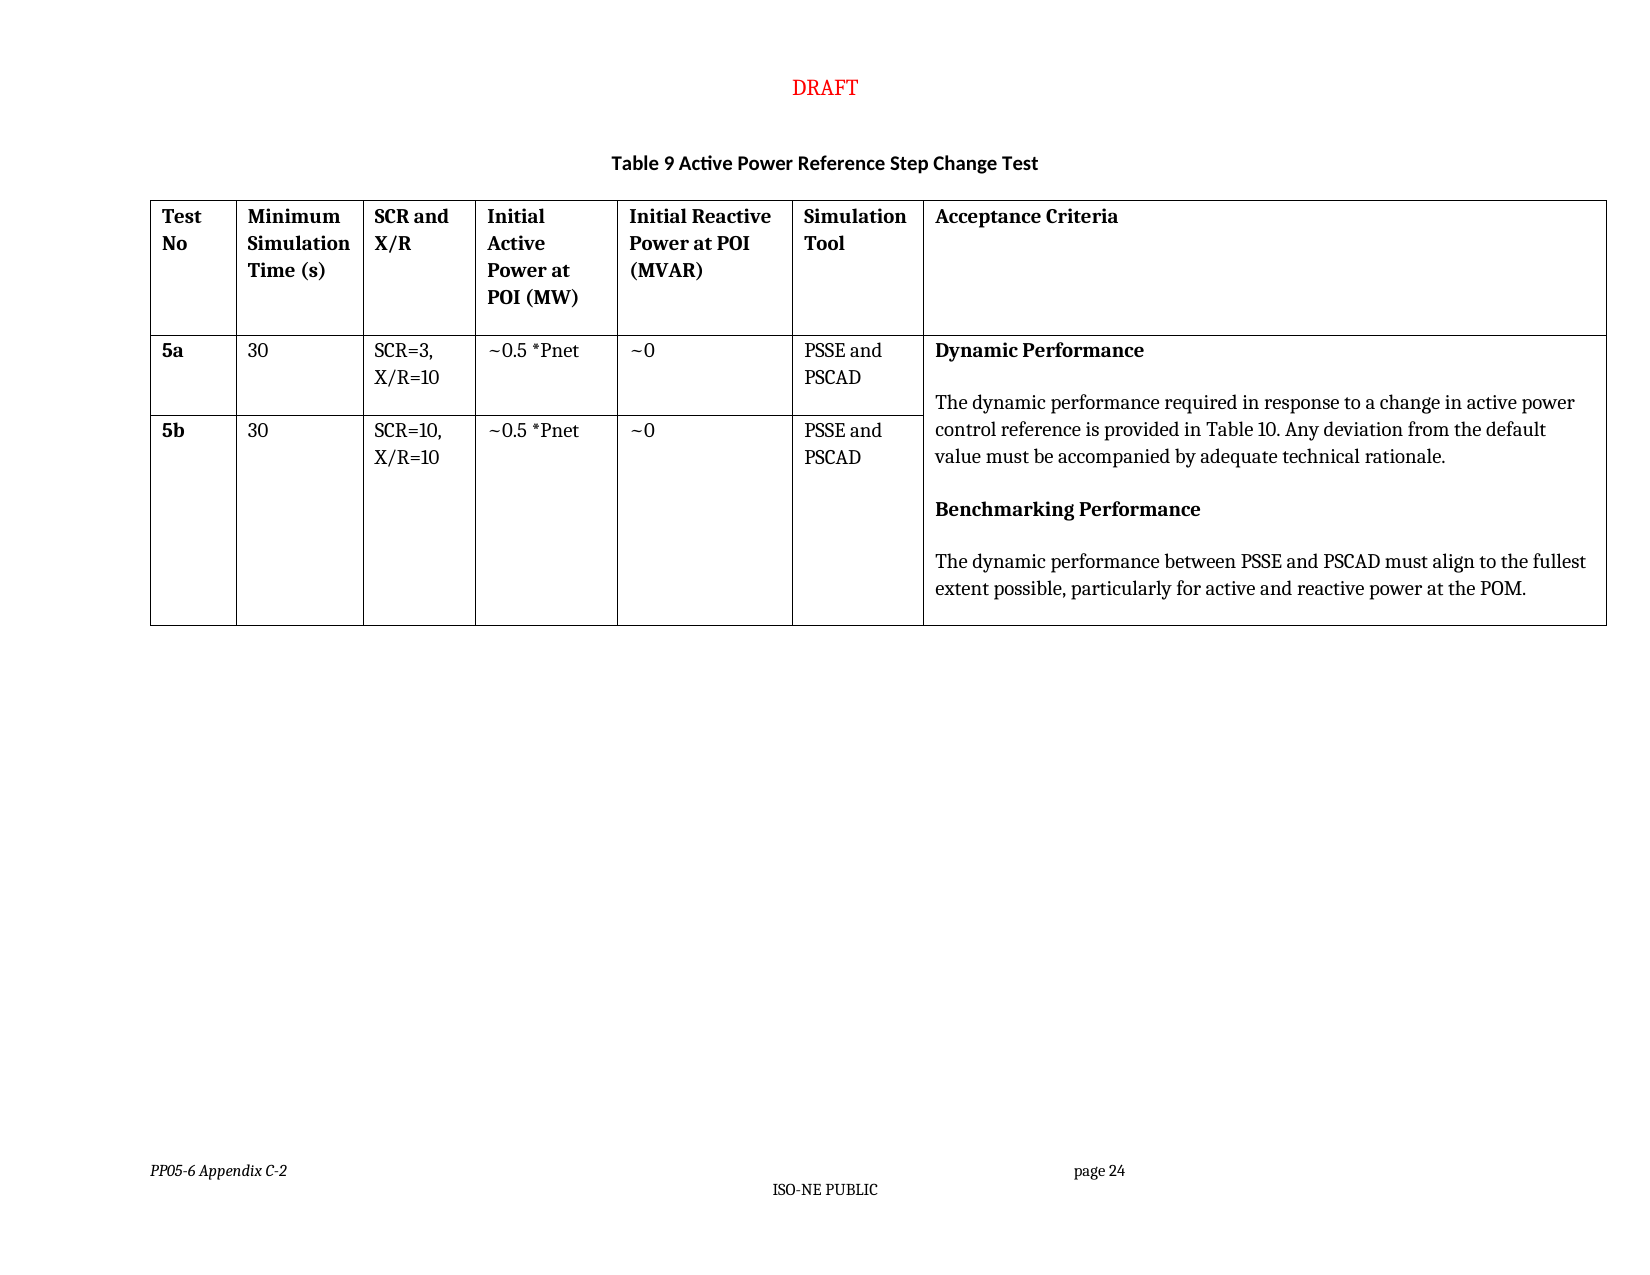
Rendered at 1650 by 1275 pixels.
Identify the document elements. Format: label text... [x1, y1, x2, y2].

table_cell 30 [237, 416, 363, 625]
table_cell 5b [151, 416, 236, 625]
table_cell SCR=10, X/R=10 [364, 416, 475, 625]
table_cell PSSE and PSCAD [793, 416, 923, 625]
table_cell PSSE and PSCAD [793, 336, 923, 415]
table_cell ~0 [618, 416, 792, 625]
text Table 9 Active Power Reference Step Change Test [150, 150, 1500, 175]
table_header Initial Reactive Power at POI (MVAR) [618, 201, 792, 335]
table_cell ~0 [618, 336, 792, 415]
table_header SCR and X/R [364, 201, 475, 335]
table_cell 5a [151, 336, 236, 415]
table_header Initial Active Power at POI (MW) [476, 201, 617, 335]
table_header Test No [151, 201, 236, 335]
table_cell 30 [237, 336, 363, 415]
table_cell ~0.5 *Pnet [476, 416, 617, 625]
table_cell SCR=3, X/R=10 [364, 336, 475, 415]
table_header Minimum Simulation Time (s) [237, 201, 363, 335]
table_cell ~0.5 *Pnet [476, 336, 617, 415]
table_cell Dynamic Performance The dynamic performance required in response to a change in active power control reference is provided in Table 10. Any deviation from the default value must be accompanied by adequate technical rationale. Benchmarking Performance The dynamic performance between PSSE and PSCAD must align to the fullest extent possible, particularly for active and reactive power at the POM. [924, 336, 1606, 625]
table_header Simulation Tool [793, 201, 923, 335]
table_header Acceptance Criteria [924, 201, 1606, 335]
